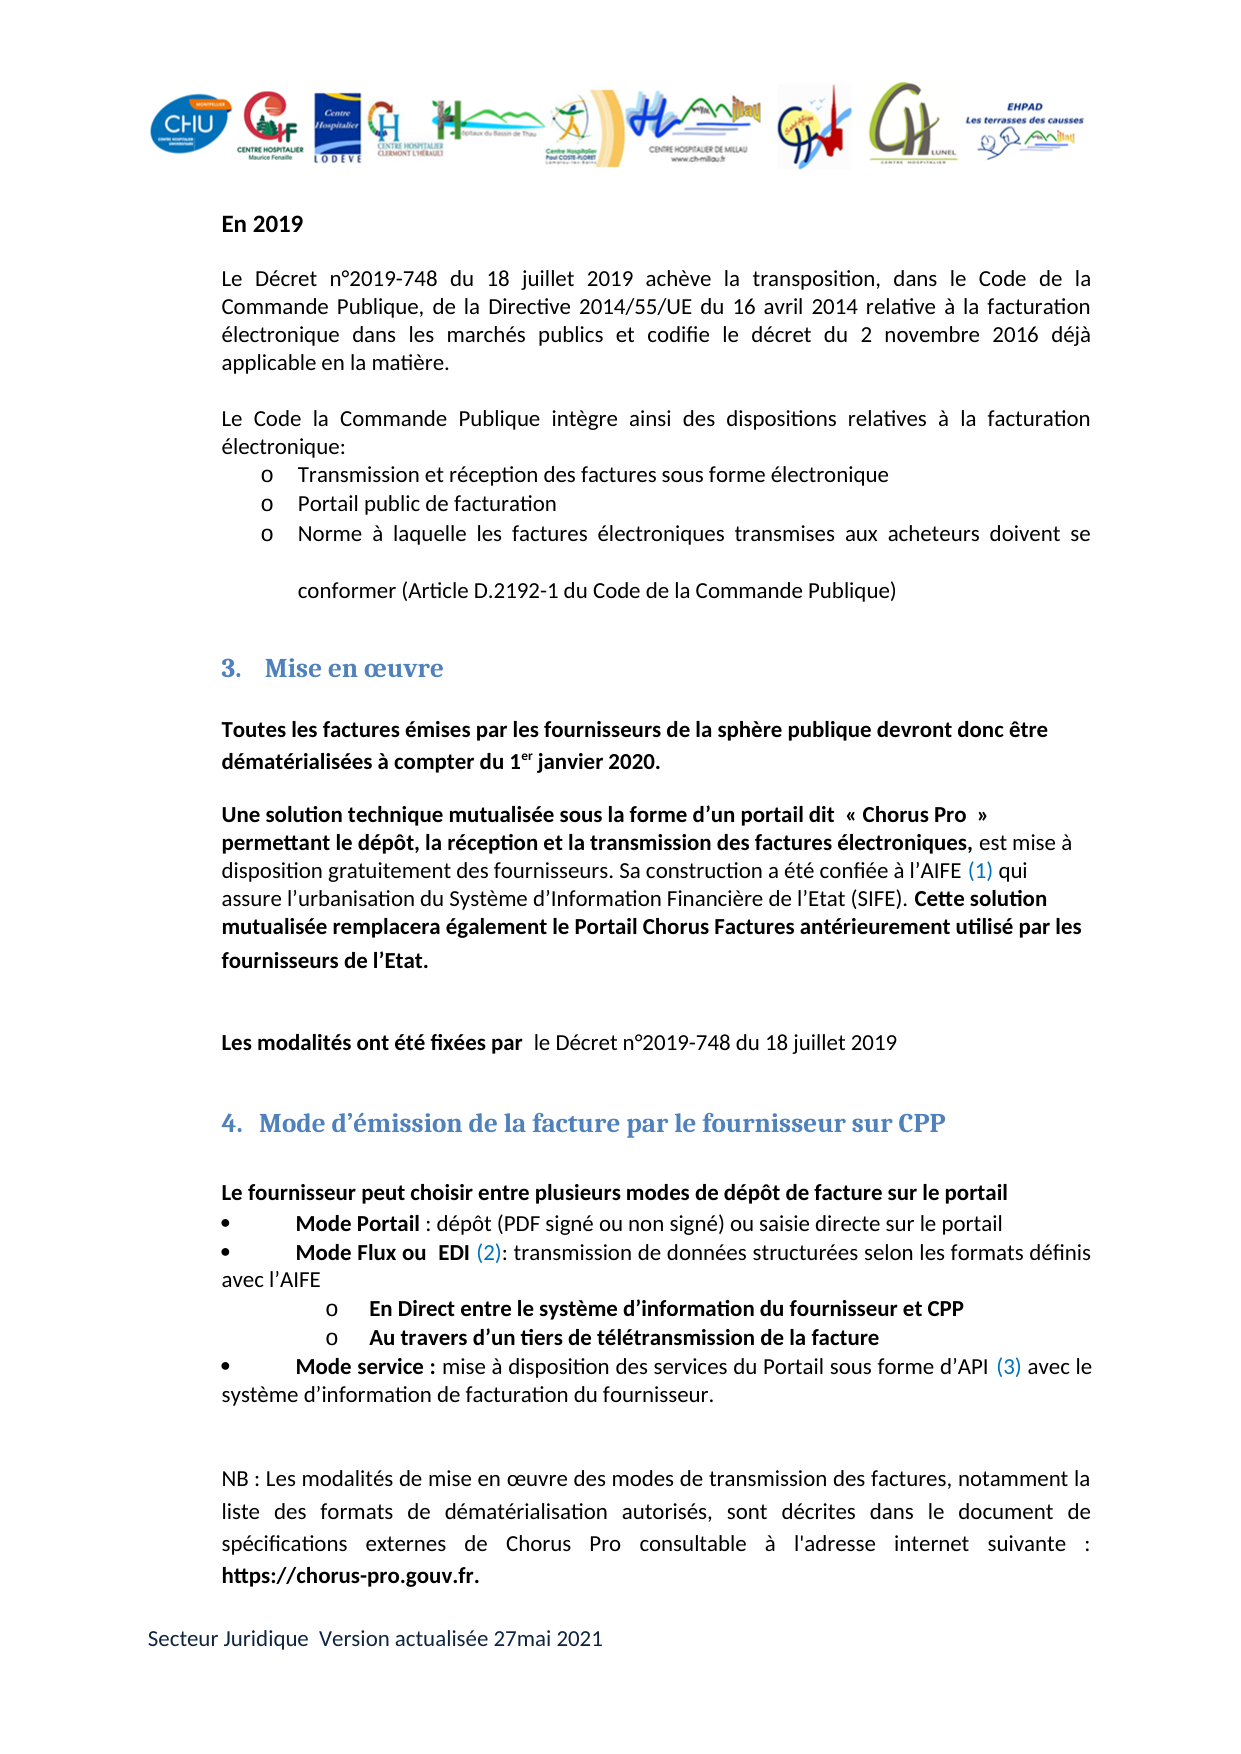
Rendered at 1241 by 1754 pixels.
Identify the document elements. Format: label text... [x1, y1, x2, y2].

subtitle Mise en œuvre [221, 653, 1093, 684]
text Les modalités ont été fixées par le Décret n°2019-748 du 18 juillet 2019 [221, 1028, 1093, 1056]
text Le Code la Commande Publique intègre ainsi des dispositions relatives à la facturation électronique: [221, 404, 1093, 460]
subtitle Mode d’émission de la facture par le fournisseur sur CPP [221, 1108, 1093, 1140]
list Mode Portail : dépôt (PDF signé ou non signé) ou saisie directe sur le portail [221, 1209, 1093, 1238]
picture [147, 73, 1093, 173]
list En Direct entre le système d’information du fournisseur et CPP [325, 1294, 1093, 1323]
text NB : Les modalités de mise en œuvre des modes de transmission des factures, notamment la liste des formats de dématérialisation autorisés, sont décrites dans le document de spécifications externes de Chorus Pro consultable à l'adresse internet suivante : https://chorus-pro.gouv.fr. [221, 1464, 1093, 1589]
text Le Décret n°2019-748 du 18 juillet 2019 achève la transposition, dans le Code de la Commande Publique, de la Directive 2014/55/UE du 16 avril 2014 relative à la facturation électronique dans les marchés publics et codifie le décret du 2 novembre 2016 déjà applicable en la matière. [221, 264, 1093, 376]
list Transmission et réception des factures sous forme électronique [260, 460, 1093, 489]
text Toutes les factures émises par les fournisseurs de la sphère publique devront donc être dématérialisées à compter du 1er janvier 2020. [221, 715, 1093, 775]
list Portail public de facturation [260, 489, 1093, 519]
text En 2019 [221, 208, 1093, 239]
list Mode Flux ou EDI (2): transmission de données structurées selon les formats définis avec l’AIFE [221, 1238, 1093, 1294]
list Au travers d’un tiers de télétransmission de la facture [325, 1323, 1093, 1352]
list Norme à laquelle les factures électroniques transmises aux acheteurs doivent se conformer (Article D.2192-1 du Code de la Commande Publique) [260, 519, 1093, 604]
text Le fournisseur peut choisir entre plusieurs modes de dépôt de facture sur le portail [221, 1178, 1093, 1206]
list Mode service : mise à disposition des services du Portail sous forme d’API (3) avec le système d’information de facturation du fournisseur. [221, 1352, 1093, 1408]
text Une solution technique mutualisée sous la forme d’un portail dit « Chorus Pro » permettant le dépôt, la réception et la transmission des factures électroniques, est mise à disposition gratuitement des fournisseurs. Sa construction a été confiée à l’AIFE (1) qui assure l’urbanisation du Système d’Information Financière de l’Etat (SIFE). Cette solution mutualisée remplacera également le Portail Chorus Factures antérieurement utilisé par les fournisseurs de l’Etat. [221, 800, 1093, 976]
